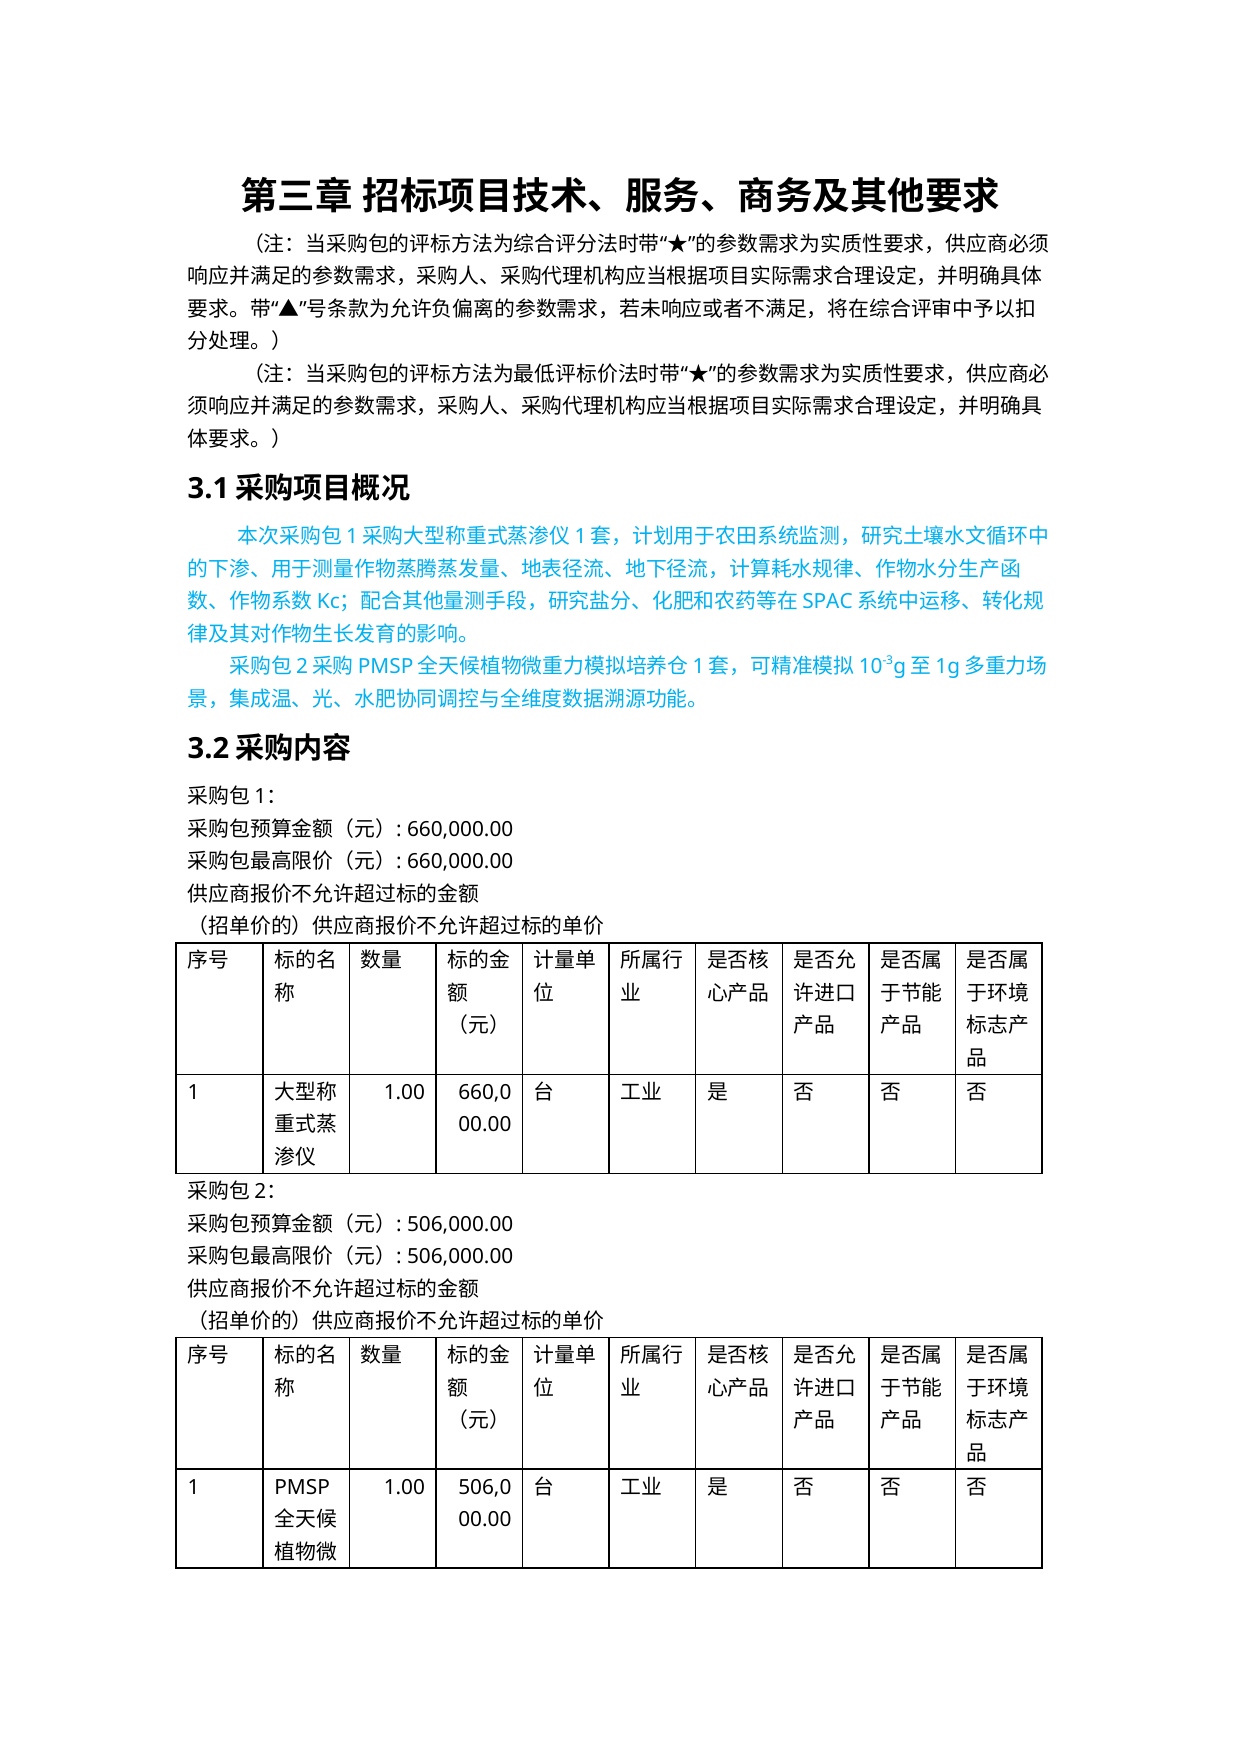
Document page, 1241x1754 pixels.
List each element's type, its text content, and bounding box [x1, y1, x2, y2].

table_cell 台 [523, 1075, 608, 1173]
text 供应商报价不允许超过标的金额 [187, 1272, 1053, 1304]
table_cell 工业 [610, 1470, 695, 1567]
table_header 标的名称 [264, 944, 349, 1073]
text 采购包预算金额（元）: 660,000.00 [187, 812, 1053, 844]
text （招单价的）供应商报价不允许超过标的单价 [187, 1304, 1053, 1337]
table_header 是否允许进口产品 [783, 1338, 868, 1468]
table_header 是否核心产品 [696, 1338, 782, 1468]
text 采购包预算金额（元）: 506,000.00 [187, 1207, 1053, 1239]
table_cell 是 [696, 1075, 782, 1173]
text 本次采购包1采购大型称重式蒸渗仪1套，计划用于农田系统监测，研究土壤水文循环中的下渗、用于测量作物蒸腾蒸发量、地表径流、地下径流，计算耗水规律、作物水分生产函数、作物系数Kc；配合其他量测手段，研究盐分、化肥和农药等在SPAC系统中运移、转化规律及其对作物生长发育的影响。 [187, 519, 1053, 649]
table_header 是否属于环境标志产品 [956, 1338, 1041, 1468]
text （注：当采购包的评标方法为综合评分法时带“★”的参数需求为实质性要求，供应商必须响应并满足的参数需求，采购人、采购代理机构应当根据项目实际需求合理设定，并明确具体要求。带“▲”号条款为允许负偏离的参数需求，若未响应或者不满足，将在综合评审中予以扣分处理。） [187, 227, 1053, 357]
table_cell 否 [956, 1470, 1041, 1567]
table_header 序号 [177, 1338, 262, 1468]
table_header 是否属于节能产品 [870, 944, 955, 1073]
text （招单价的）供应商报价不允许超过标的单价 [187, 909, 1053, 942]
table_header 标的金额 （元） [437, 1338, 522, 1468]
table_cell 1 [177, 1075, 262, 1173]
table_header 所属行业 [610, 1338, 695, 1468]
table_cell 1.00 [350, 1470, 435, 1567]
table_header 计量单位 [523, 1338, 608, 1468]
table_header 是否属于节能产品 [870, 1338, 955, 1468]
table_cell 660,000.00 [437, 1075, 522, 1173]
table_header 标的金额 （元） [437, 944, 522, 1073]
table_header 数量 [350, 1338, 435, 1468]
text 3.1采购项目概况 [187, 454, 1053, 519]
text 采购包最高限价（元）: 506,000.00 [187, 1239, 1053, 1272]
text （注：当采购包的评标方法为最低评标价法时带“★”的参数需求为实质性要求，供应商必须响应并满足的参数需求，采购人、采购代理机构应当根据项目实际需求合理设定，并明确具体要求。） [187, 357, 1053, 454]
table_header 是否核心产品 [696, 944, 782, 1073]
table_header 是否允许进口产品 [783, 944, 868, 1073]
table_cell 工业 [610, 1075, 695, 1173]
table_header 所属行业 [610, 944, 695, 1073]
table_cell PMSP全天候植物微重力模拟培养仓 [264, 1470, 349, 1567]
table_header 数量 [350, 944, 435, 1073]
table_cell 1.00 [350, 1075, 435, 1173]
table_cell 否 [870, 1470, 955, 1567]
table_cell 否 [783, 1075, 868, 1173]
text 采购包2： [187, 1174, 1053, 1207]
table_header 计量单位 [523, 944, 608, 1073]
table_cell 否 [870, 1075, 955, 1173]
text 采购包1： [187, 779, 1053, 812]
text 3.2采购内容 [187, 714, 1053, 779]
table_cell 506,000.00 [437, 1470, 522, 1567]
table_header 标的名称 [264, 1338, 349, 1468]
table_cell 否 [783, 1470, 868, 1567]
text 采购包最高限价（元）: 660,000.00 [187, 844, 1053, 877]
table_header 是否属于环境标志产品 [956, 944, 1041, 1073]
table_cell 否 [956, 1075, 1041, 1173]
text 供应商报价不允许超过标的金额 [187, 877, 1053, 909]
table_cell 是 [696, 1470, 782, 1567]
text 采购包2采购PMSP全天候植物微重力模拟培养仓1套，可精准模拟10-3g至1g多重力场景，集成温、光、水肥协同调控与全维度数据溯源功能。 [187, 649, 1053, 714]
table_cell 大型称重式蒸渗仪 [264, 1075, 349, 1173]
table_cell 1 [177, 1470, 262, 1567]
table_header 序号 [177, 944, 262, 1073]
text 第三章 招标项目技术、服务、商务及其他要求 [187, 162, 1053, 227]
table_cell 台 [523, 1470, 608, 1567]
